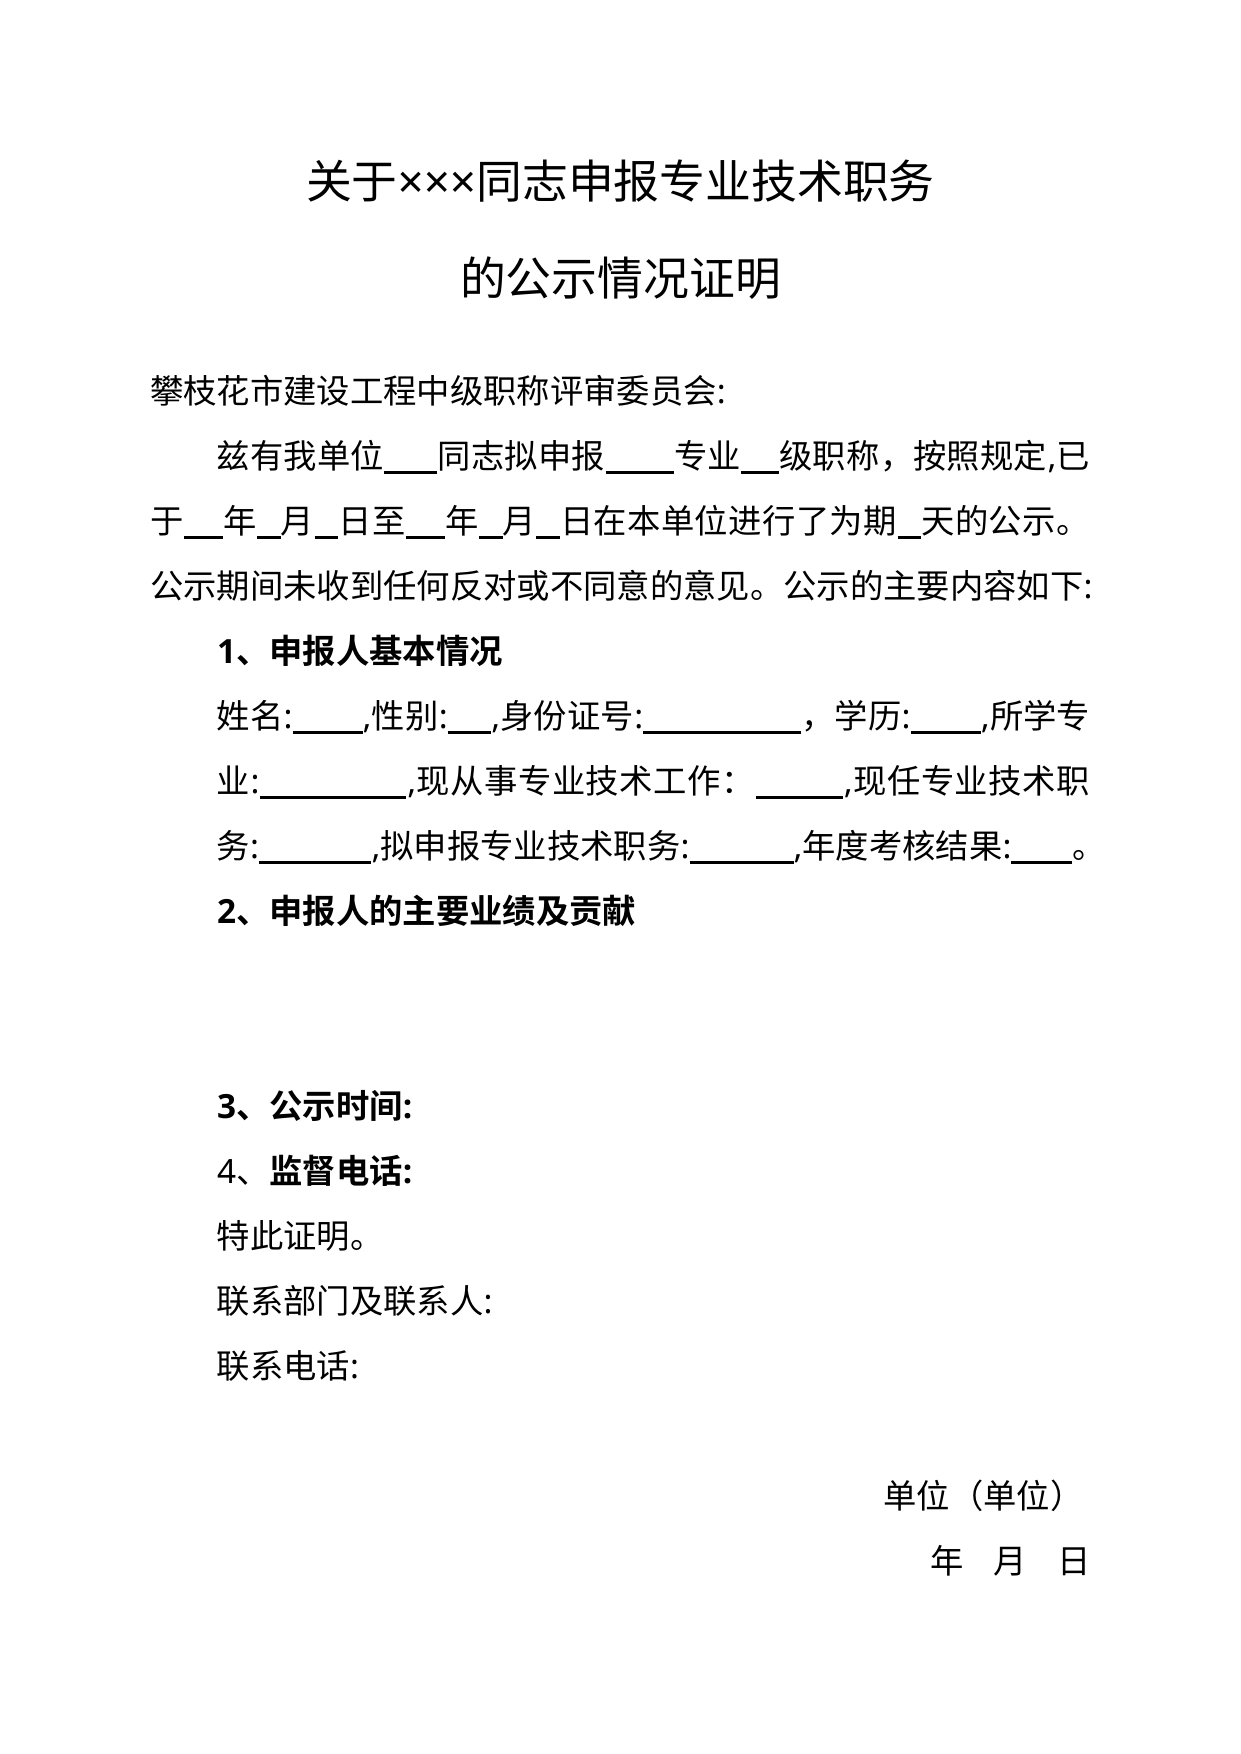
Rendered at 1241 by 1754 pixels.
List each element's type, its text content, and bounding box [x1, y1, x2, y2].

text 姓名: ,性别: ,身份证号: ，学历: ,所学专业: ,现从事专业技术工作： ,现任专业技术职务: ,拟申报专业技术职务: ,年度考核结果: 。 [216, 682, 1090, 877]
text 的公示情况证明 [150, 227, 1090, 324]
text 兹有我单位 同志拟申报 专业 级职称，按照规定,已于 年 月 日至 年 月 日在本单位进行了为期 天的公示。公示期间未收到任何反对或不同意的意见。公示的主要内容如下: [150, 422, 1090, 617]
text 联系部门及联系人: [150, 1267, 1090, 1332]
text 1、申报人基本情况 [150, 617, 1090, 682]
text 2、申报人的主要业绩及贡献 [150, 877, 1090, 942]
text 攀枝花市建设工程中级职称评审委员会: [150, 357, 1090, 422]
text 年 月 日 [150, 1527, 1090, 1592]
list 监督电话: [150, 1137, 1090, 1202]
list 公示时间: [150, 1072, 1090, 1137]
text 关于×××同志申报专业技术职务 [150, 129, 1090, 227]
text 联系电话: [150, 1332, 1090, 1397]
text 单位（单位） [150, 1462, 1090, 1527]
text 特此证明。 [150, 1202, 1090, 1267]
